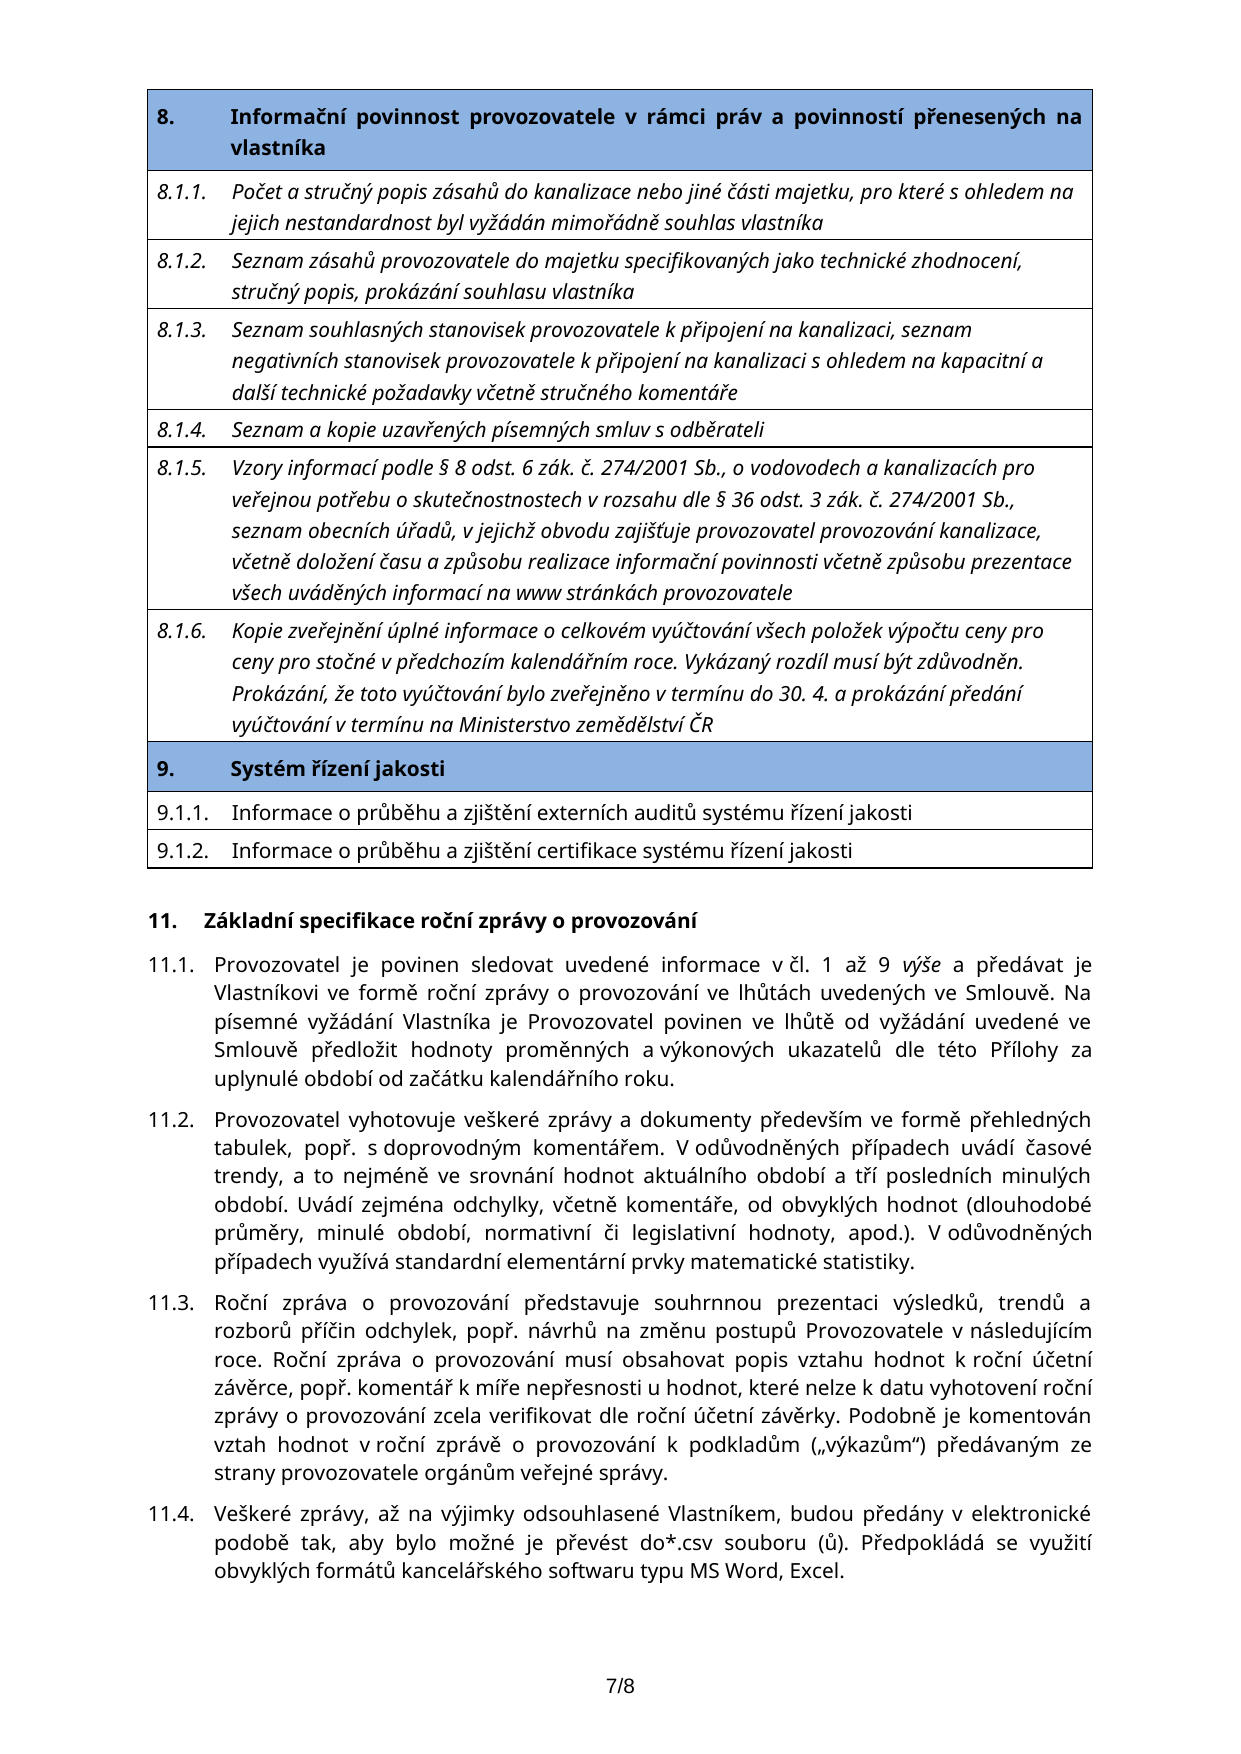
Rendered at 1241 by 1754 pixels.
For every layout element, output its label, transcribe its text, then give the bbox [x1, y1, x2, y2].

subtitle Základní specifikace roční zprávy o provozování [148, 906, 1092, 935]
table_cell Seznam zásahů provozovatele do majetku specifikovaných jako technické zhodnocení, stručný popis, prokázání souhlasu vlastníka [148, 240, 1092, 308]
table_cell Počet a stručný popis zásahů do kanalizace nebo jiné části majetku, pro které s ohledem na jejich nestandardnost byl vyžádán mimořádně souhlas vlastníka [148, 171, 1092, 239]
subtitle Veškeré zprávy, až na výjimky odsouhlasené Vlastníkem, budou předány v elektronické podobě tak, aby bylo možné je převést do*.csv souboru (ů). Předpokládá se využití obvyklých formátů kancelářského softwaru typu MS Word, Excel. [148, 1499, 1092, 1585]
subtitle Provozovatel vyhotovuje veškeré zprávy a dokumenty především ve formě přehledných tabulek, popř. s doprovodným komentářem. V odůvodněných případech uvádí časové trendy, a to nejméně ve srovnání hodnot aktuálního období a tří posledních minulých období. Uvádí zejména odchylky, včetně komentáře, od obvyklých hodnot (dlouhodobé průměry, minulé období, normativní či legislativní hodnoty, apod.). V odůvodněných případech využívá standardní elementární prvky matematické statistiky. [148, 1105, 1092, 1275]
table_cell Seznam souhlasných stanovisek provozovatele k připojení na kanalizaci, seznam negativních stanovisek provozovatele k připojení na kanalizaci s ohledem na kapacitní a další technické požadavky včetně stručného komentáře [148, 309, 1092, 409]
subtitle Provozovatel je povinen sledovat uvedené informace v čl. 1 až 9 výše a předávat je Vlastníkovi ve formě roční zprávy o provozování ve lhůtách uvedených ve Smlouvě. Na písemné vyžádání Vlastníka je Provozovatel povinen ve lhůtě od vyžádání uvedené ve Smlouvě předložit hodnoty proměnných a výkonových ukazatelů dle této Přílohy za uplynulé období od začátku kalendářního roku. [148, 950, 1092, 1092]
table_cell Informace o průběhu a zjištění certifikace systému řízení jakosti [148, 830, 1092, 867]
table_cell Informace o průběhu a zjištění externích auditů systému řízení jakosti [148, 792, 1092, 829]
table_cell Systém řízení jakosti [148, 742, 1092, 791]
table_cell Seznam a kopie uzavřených písemných smluv s odběrateli [148, 410, 1092, 446]
subtitle Roční zpráva o provozování představuje souhrnnou prezentaci výsledků, trendů a rozborů příčin odchylek, popř. návrhů na změnu postupů Provozovatele v následujícím roce. Roční zpráva o provozování musí obsahovat popis vztahu hodnot k roční účetní závěrce, popř. komentář k míře nepřesnosti u hodnot, které nelze k datu vyhotovení roční zprávy o provozování zcela verifikovat dle roční účetní závěrky. Podobně je komentován vztah hodnot v roční zprávě o provozování k podkladům („výkazům“) předávaným ze strany provozovatele orgánům veřejné správy. [148, 1288, 1092, 1487]
table_cell Kopie zveřejnění úplné informace o celkovém vyúčtování všech položek výpočtu ceny pro ceny pro stočné v předchozím kalendářním roce. Vykázaný rozdíl musí být zdůvodněn. Prokázání, že toto vyúčtování bylo zveřejněno v termínu do 30. 4. a prokázání předání vyúčtování v termínu na Ministerstvo zemědělství ČR [148, 610, 1092, 741]
table_cell Vzory informací podle § 8 odst. 6 zák. č. 274/2001 Sb., o vodovodech a kanalizacích pro veřejnou potřebu o skutečnostnostech v rozsahu dle § 36 odst. 3 zák. č. 274/2001 Sb., seznam obecních úřadů, v jejichž obvodu zajišťuje provozovatel provozování kanalizace, včetně doložení času a způsobu realizace informační povinnosti včetně způsobu prezentace všech uváděných informací na www stránkách provozovatele [148, 448, 1092, 609]
table_cell Informační povinnost provozovatele v rámci práv a povinností přenesených na vlastníka [148, 90, 1092, 170]
